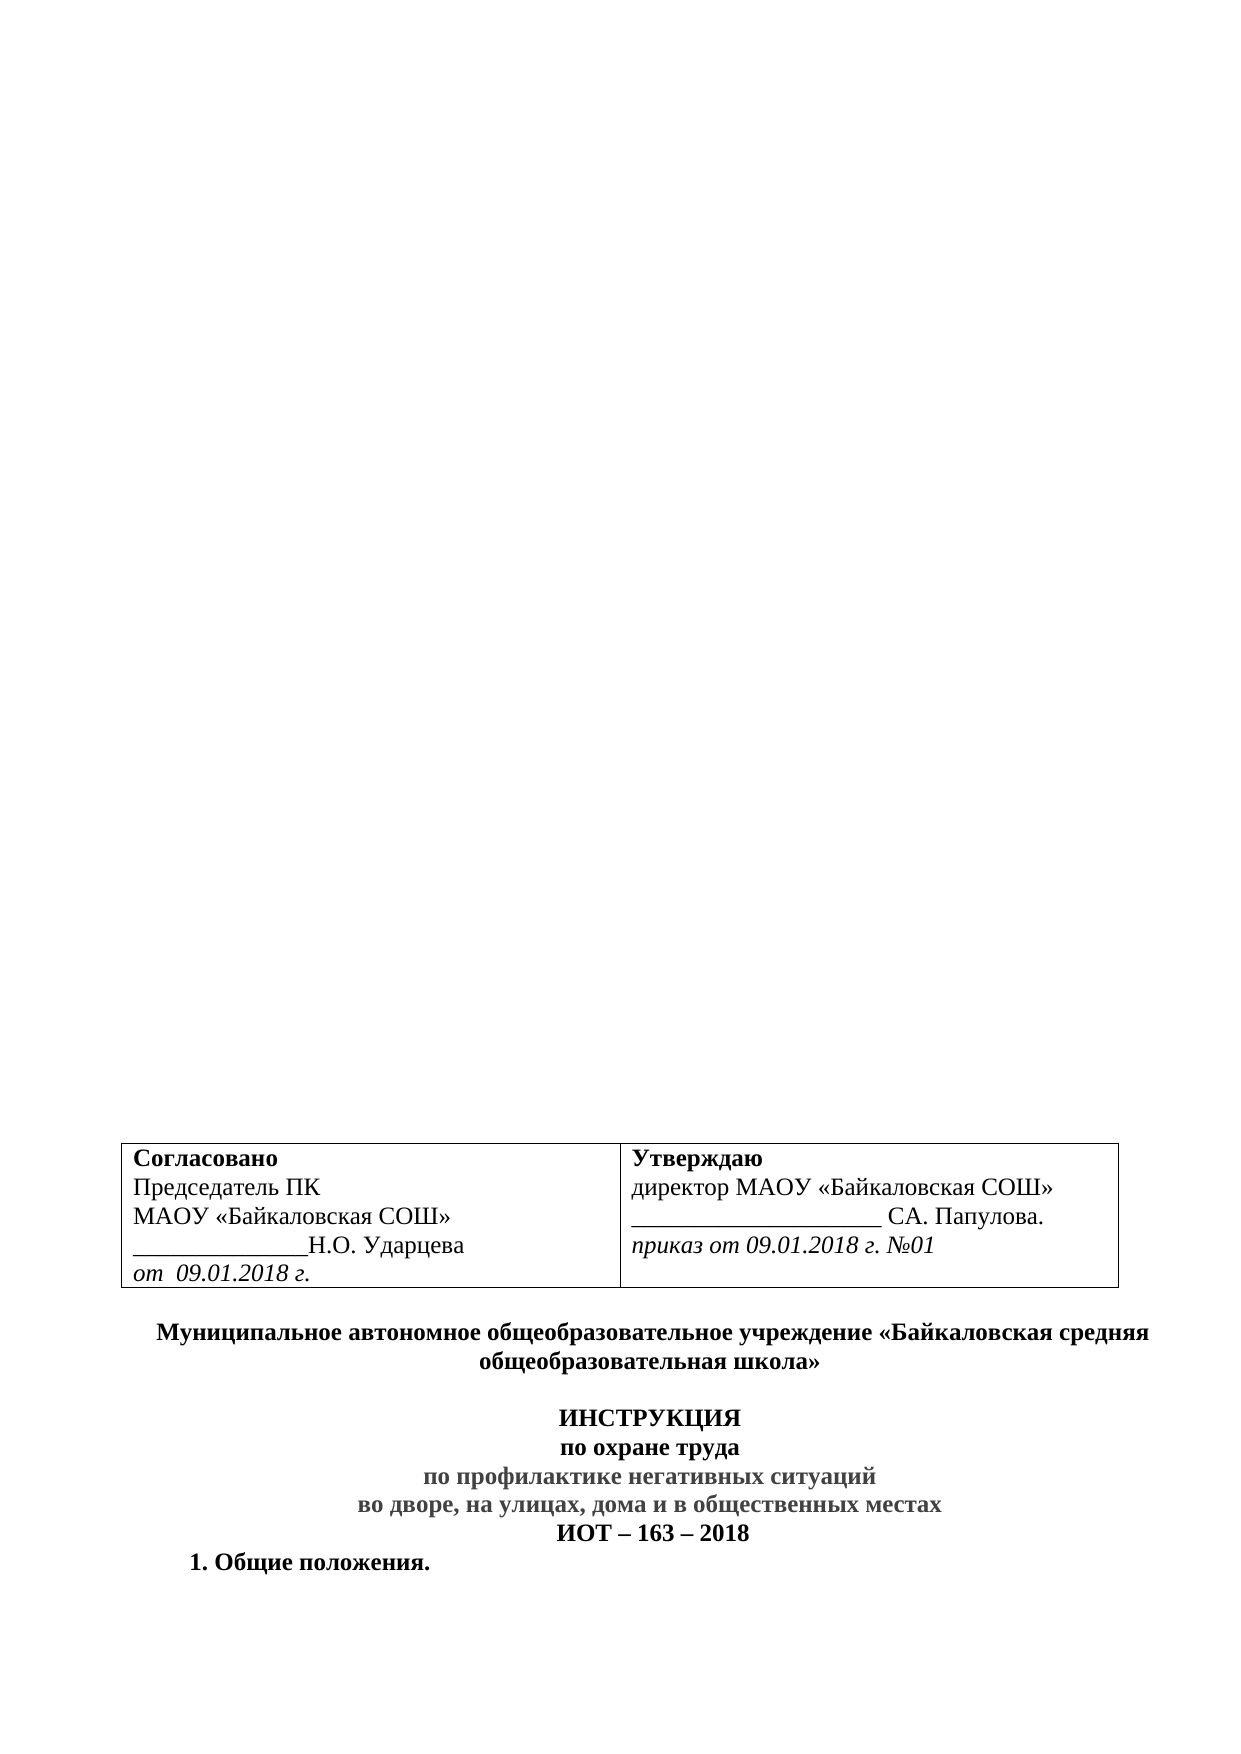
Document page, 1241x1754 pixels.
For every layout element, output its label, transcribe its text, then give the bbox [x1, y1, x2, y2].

text по профилактике негативных ситуаций [133, 1461, 1167, 1489]
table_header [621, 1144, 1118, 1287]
text ИНСТРУКЦИЯ [133, 1403, 1167, 1432]
text 1. Общие положения. [133, 1547, 1167, 1576]
text ИОТ – 163 – 2018 [133, 1518, 1167, 1547]
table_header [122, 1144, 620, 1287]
text во дворе, на улицах, дома и в общественных местах [133, 1489, 1167, 1518]
text Муниципальное автономное общеобразовательное учреждение «Байкаловская средняя общеобразовательная школа» [133, 1317, 1167, 1374]
text по охране труда [133, 1432, 1167, 1461]
